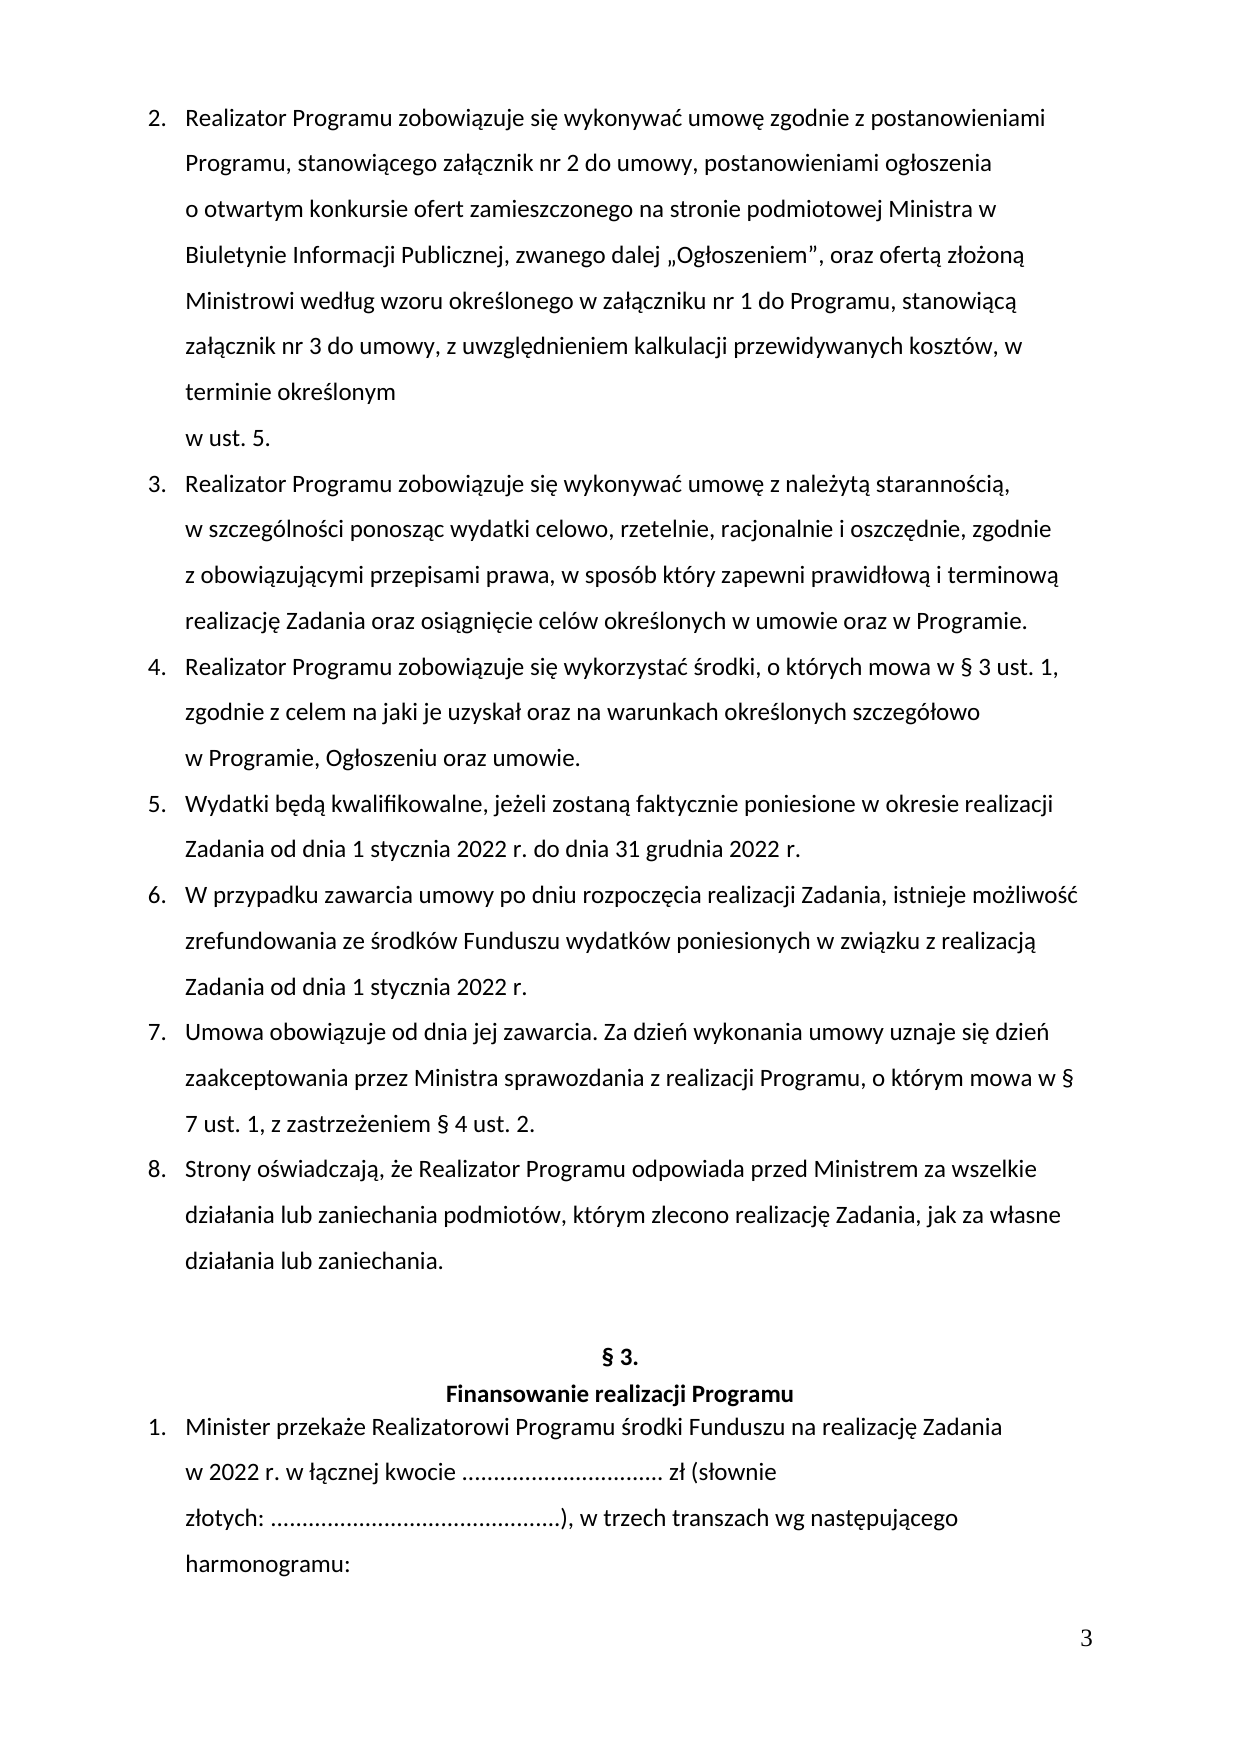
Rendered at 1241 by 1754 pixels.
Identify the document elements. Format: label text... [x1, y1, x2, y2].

list Realizator Programu zobowiązuje się wykonywać umowę z należytą starannością, w szczególności ponosząc wydatki celowo, rzetelnie, racjonalnie i oszczędnie, zgodnie z obowiązującymi przepisami prawa, w sposób który zapewni prawidłową i terminową realizację Zadania oraz osiągnięcie celów określonych w umowie oraz w Programie. [148, 468, 1092, 635]
subtitle Finansowanie realizacji Programu [148, 1378, 1092, 1408]
subtitle § 3. [148, 1341, 1092, 1371]
list Umowa obowiązuje od dnia jej zawarcia. Za dzień wykonania umowy uznaje się dzień zaakceptowania przez Ministra sprawozdania z realizacji Programu, o którym mowa w § 7 ust. 1, z zastrzeżeniem § 4 ust. 2. [148, 1016, 1092, 1138]
list W przypadku zawarcia umowy po dniu rozpoczęcia realizacji Zadania, istnieje możliwość zrefundowania ze środków Funduszu wydatków poniesionych w związku z realizacją Zadania od dnia 1 stycznia 2022 r. [148, 879, 1092, 1001]
list Realizator Programu zobowiązuje się wykonywać umowę zgodnie z postanowieniami Programu, stanowiącego załącznik nr 2 do umowy, postanowieniami ogłoszenia o otwartym konkursie ofert zamieszczonego na stronie podmiotowej Ministra w Biuletynie Informacji Publicznej, zwanego dalej „Ogłoszeniem”, oraz ofertą złożoną Ministrowi według wzoru określonego w załączniku nr 1 do Programu, stanowiącą załącznik nr 3 do umowy, z uwzględnieniem kalkulacji przewidywanych kosztów, w terminie określonym w ust. 5. [148, 102, 1092, 452]
list Strony oświadczają, że Realizator Programu odpowiada przed Ministrem za wszelkie działania lub zaniechania podmiotów, którym zlecono realizację Zadania, jak za własne działania lub zaniechania. [148, 1154, 1092, 1276]
list Wydatki będą kwalifikowalne, jeżeli zostaną faktycznie poniesione w okresie realizacji Zadania od dnia 1 stycznia 2022 r. do dnia 31 grudnia 2022 r. [148, 788, 1092, 864]
list Minister przekaże Realizatorowi Programu środki Funduszu na realizację Zadania w 2022 r. w łącznej kwocie ................................ zł (słownie złotych: ..............................................), w trzech transzach wg następującego harmonogramu: [148, 1411, 1092, 1578]
list Realizator Programu zobowiązuje się wykorzystać środki, o których mowa w § 3 ust. 1, zgodnie z celem na jaki je uzyskał oraz na warunkach określonych szczegółowo w Programie, Ogłoszeniu oraz umowie. [148, 651, 1092, 773]
